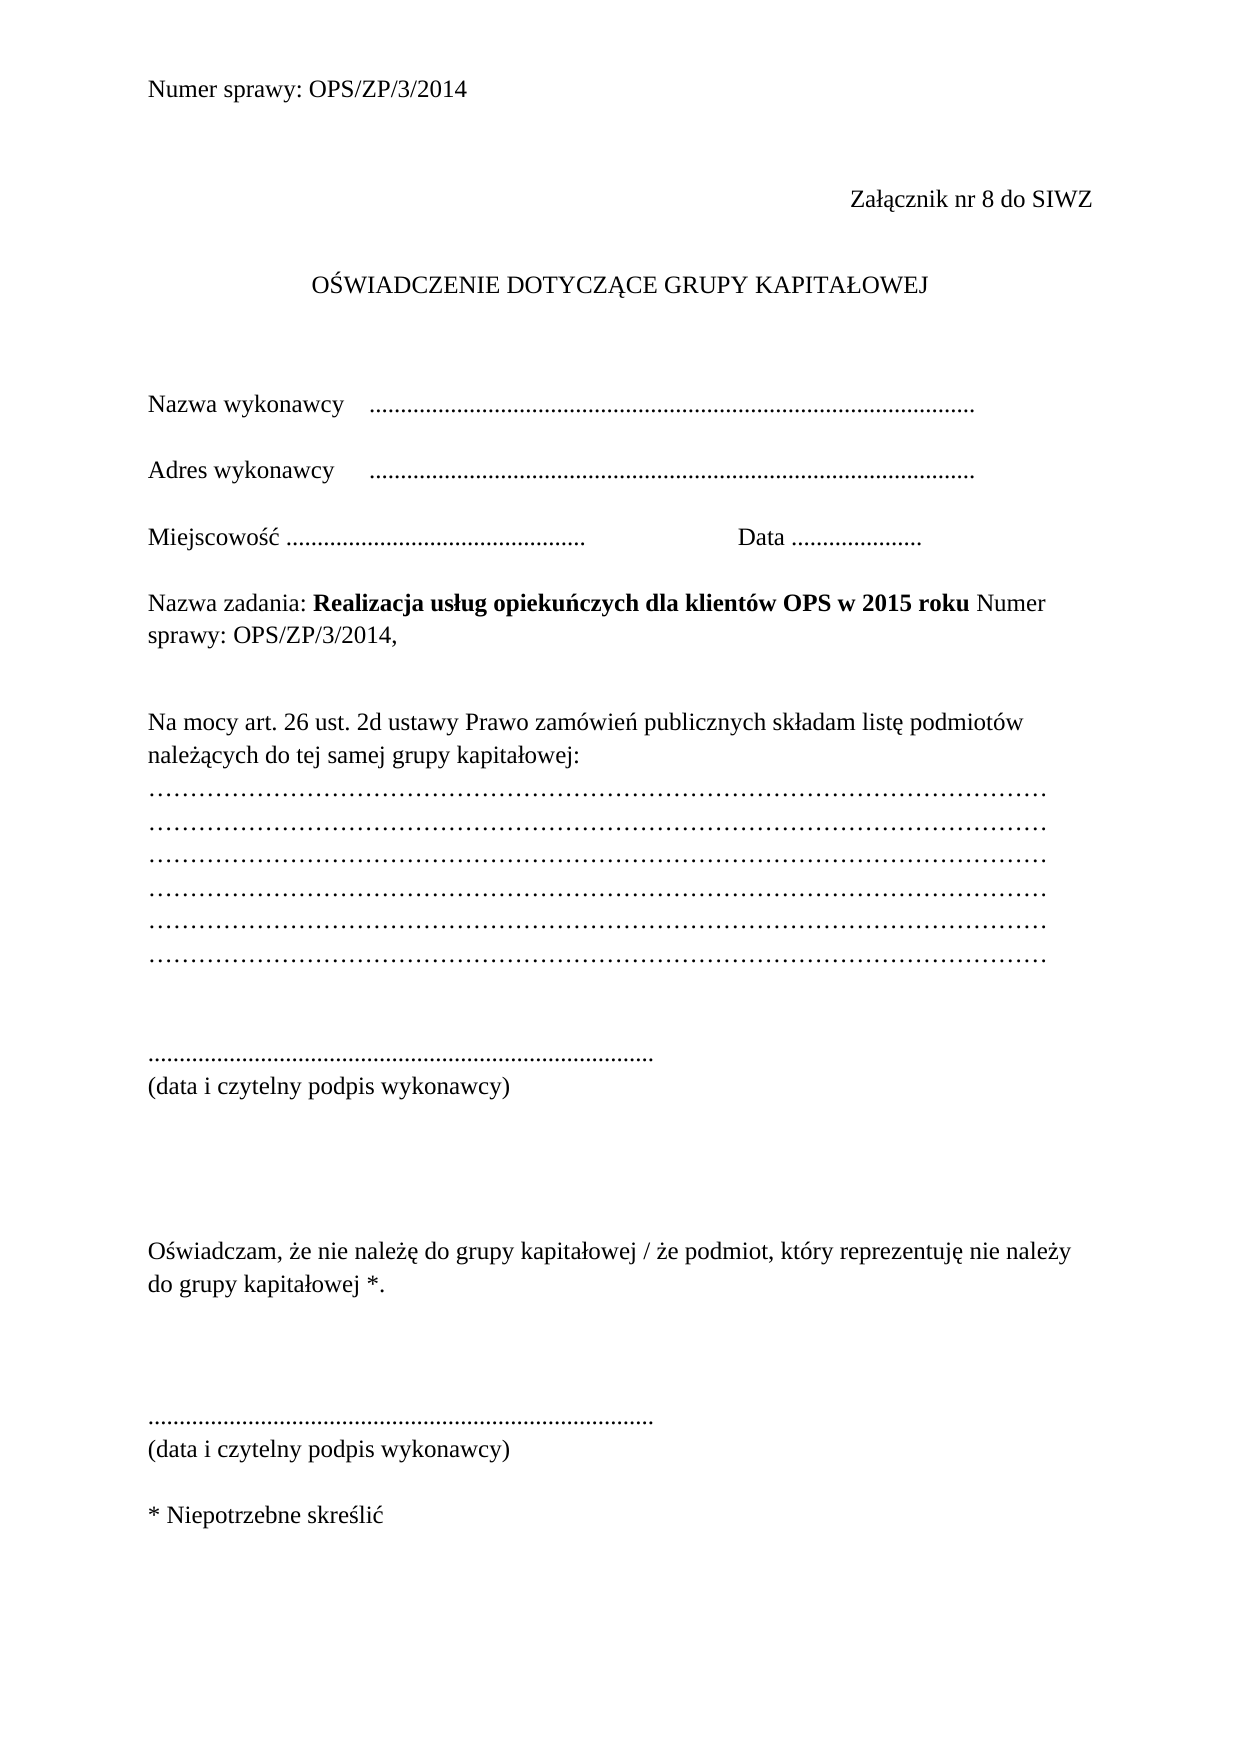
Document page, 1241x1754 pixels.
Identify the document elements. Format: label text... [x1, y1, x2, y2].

text OŚWIADCZENIE DOTYCZĄCE GRUPY KAPITAŁOWEJ [148, 237, 1093, 331]
text Nazwa wykonawcy ................................................................................................. Adres wykonawcy ................................................................................................. Miejscowość ................................................ Data ..................... Nazwa zadania: Realizacja usług opiekuńczych dla klientów OPS w 2015 roku Numer sprawy: OPS/ZP/3/2014, [148, 356, 1093, 649]
text Załącznik nr 8 do SIWZ [148, 184, 1093, 212]
text Na mocy art. 26 ust. 2d ustawy Prawo zamówień publicznych składam listę podmiotów należących do tej samej grupy kapitałowej: ……………………………………………………………………………………………… ……………………………………………………………………………………………… ……………………………………………………………………………………………… ……………………………………………………………………………………………… ……………………………………………………………………………………………… ……………………………………………………………………………………………… ................................................................................. (data i czytelny podpis wykonawcy) Oświadczam, że nie należę do grupy kapitałowej / że podmiot, który reprezentuję nie należy do grupy kapitałowej *. ................................................................................. (data i czytelny podpis wykonawcy) * Niepotrzebne skreślić [148, 674, 1093, 1529]
